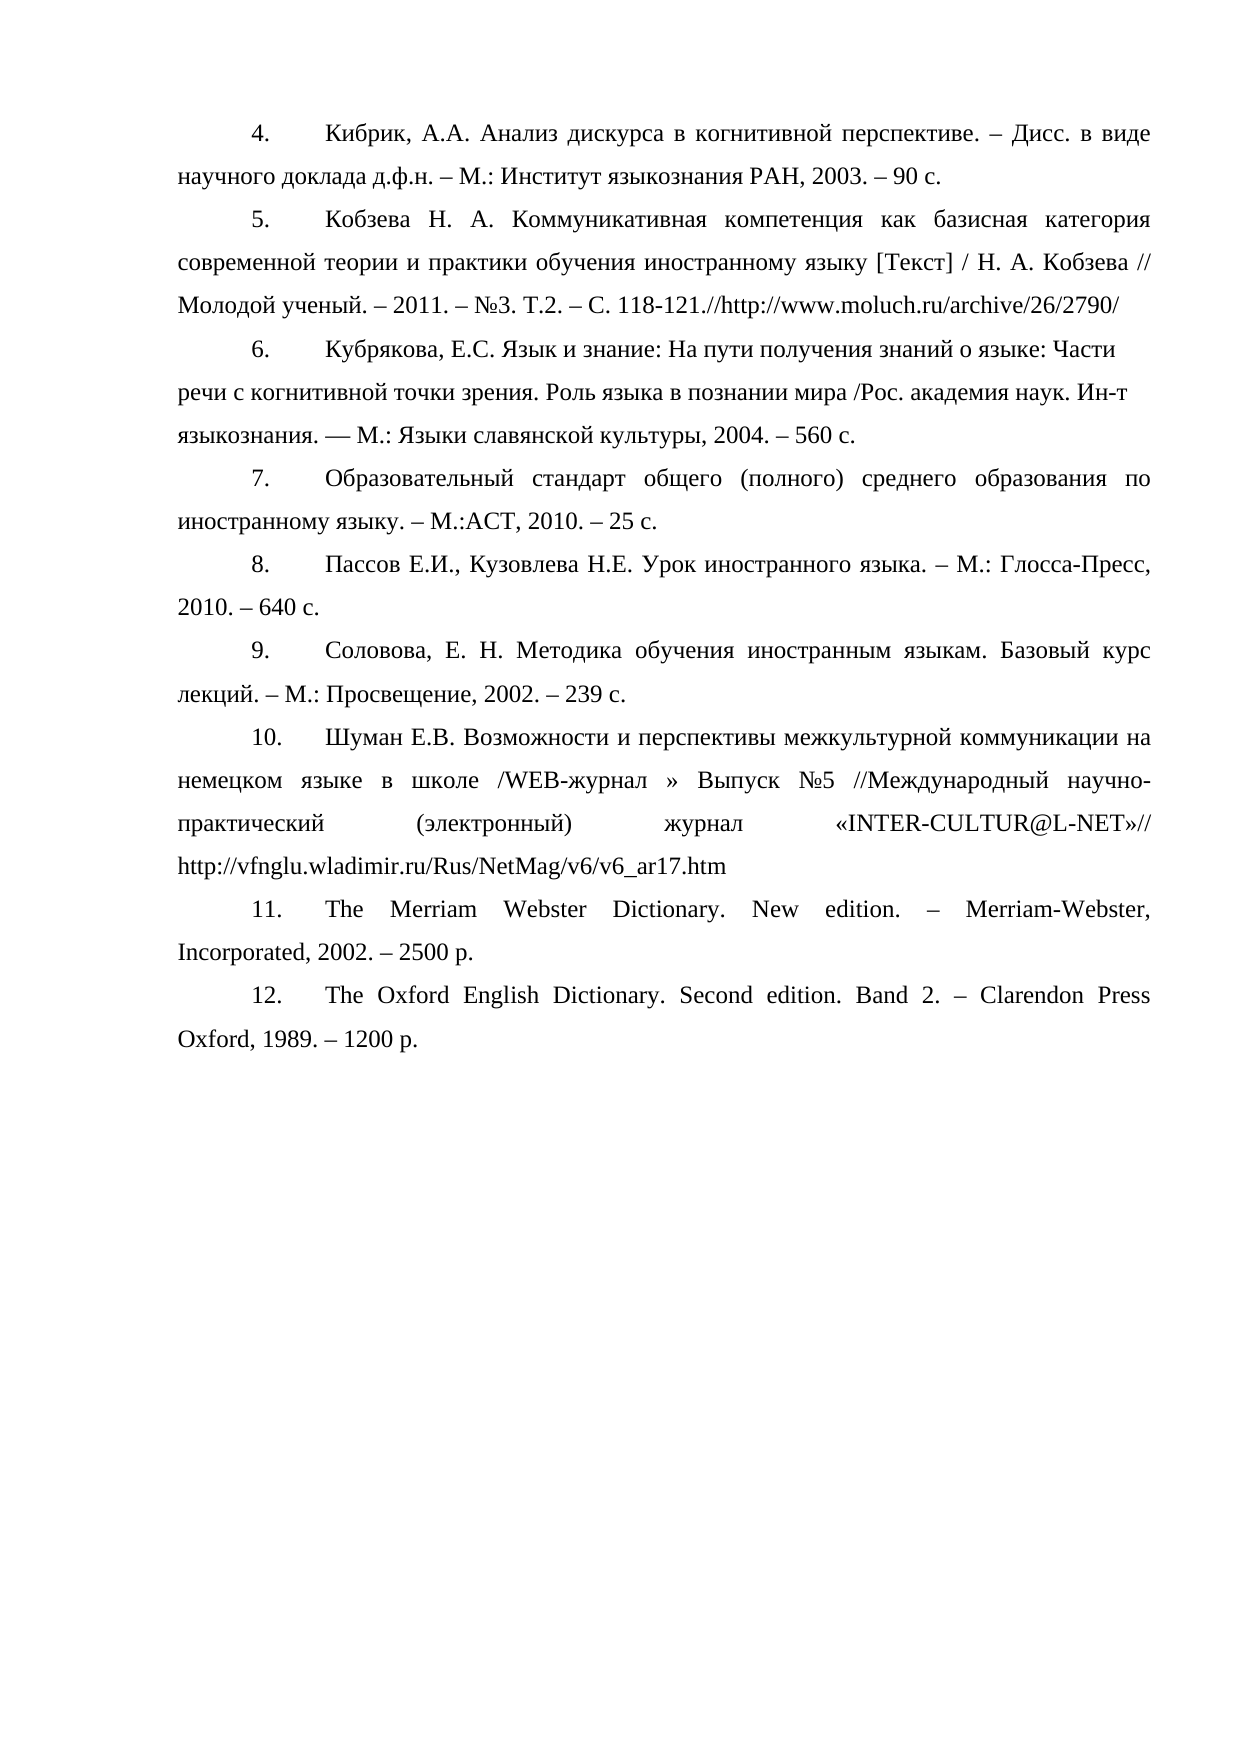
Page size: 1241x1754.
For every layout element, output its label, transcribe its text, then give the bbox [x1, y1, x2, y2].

list Кобзева Н. А. Коммуникативная компетенция как базисная категория современной теории и практики обучения иностранному языку [Текст] / Н. А. Кобзева // Молодой ученый. – 2011. – №3. Т.2. – С. 118-121.//http://www.moluch.ru/archive/26/2790/ [177, 204, 1152, 319]
list Пассов Е.И., Кузовлева Н.Е. Урок иностранного языка. – М.: Глосса-Пресс, 2010. – 640 с. [177, 549, 1152, 621]
list Образовательный стандарт общего (полного) среднего образования по иностранному языку. – М.:АСТ, 2010. – 25 с. [177, 463, 1152, 535]
list The Merriam Webster Dictionary. New edition. – Merriam-Webster, Incorporated, 2002. – 2500 p. [177, 894, 1152, 966]
list Кибрик, А.А. Анализ дискурса в когнитивной перспективе. – Дисс. в виде научного доклада д.ф.н. – М.: Институт языкознания РАН, 2003. – 90 с. [177, 118, 1152, 190]
list Шуман Е.В. Возможности и перспективы межкультурной коммуникации на немецком языке в школе /WEB-журнал » Выпуск №5 //Международный научно-практический (электронный) журнал «INTER-CULTUR@L-NET»// http://vfnglu.wladimir.ru/Rus/NetMag/v6/v6_ar17.htm [177, 722, 1152, 880]
list Соловова, Е. Н. Методика обучения иностранным языкам. Базовый курс лекций. – М.: Просвещение, 2002. – 239 с. [177, 636, 1152, 707]
list Кубрякова, Е.С. Язык и знание: На пути получения знаний о языке: Части речи с когнитивной точки зрения. Роль языка в познании мира /Рос. академия наук. Ин-т языкознания. — М.: Языки славянской культуры, 2004. – 560 c. [177, 334, 1152, 449]
list The Oxford English Dictionary. Second edition. Band 2. – Clarendon Press Oxford, 1989. – 1200 p. [177, 981, 1152, 1052]
